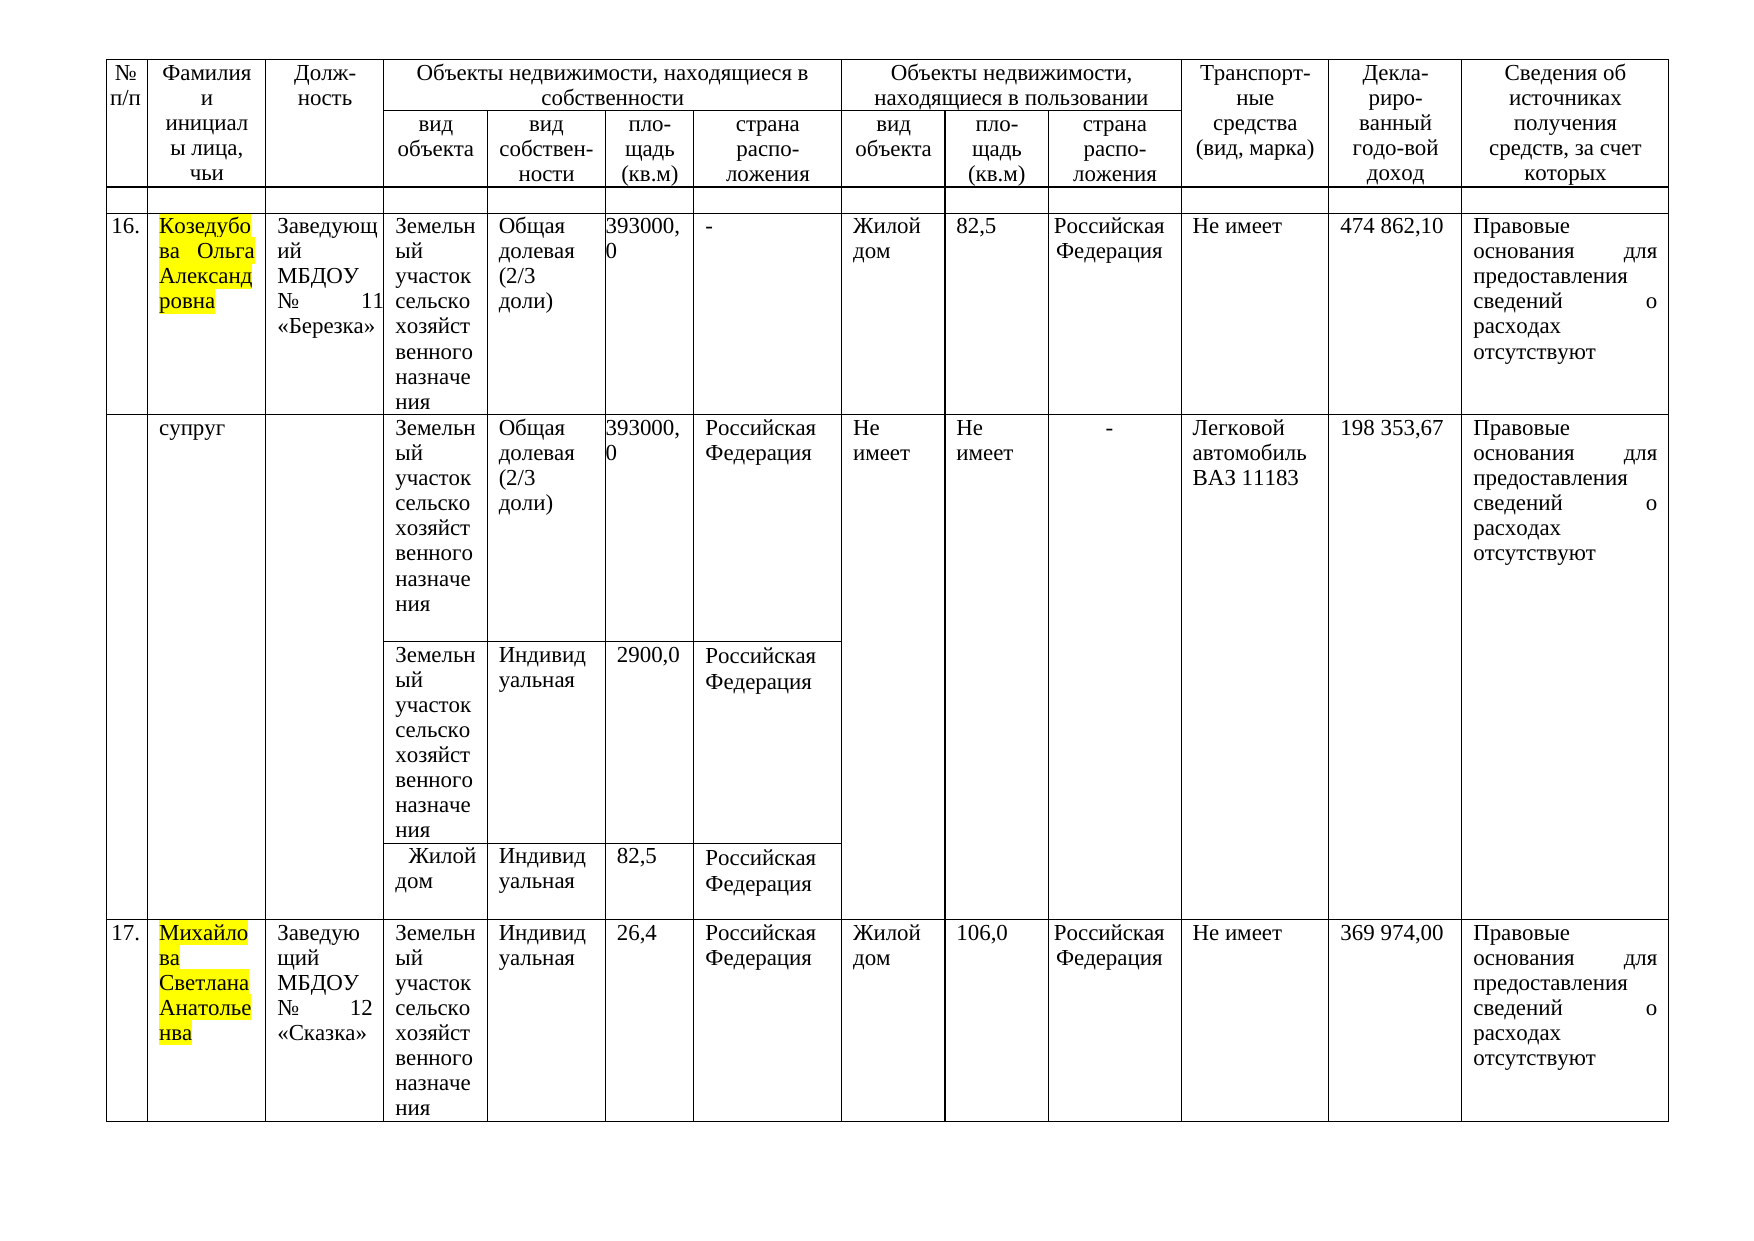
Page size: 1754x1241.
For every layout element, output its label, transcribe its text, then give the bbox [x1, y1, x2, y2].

table_cell Заведующий МБДОУ № 11 «Березка» [266, 214, 383, 414]
table_cell 106,0 [946, 920, 1048, 1121]
table_cell Индивидуальная [488, 844, 605, 919]
table_cell Жилой дом [384, 844, 487, 919]
table_header Фамилия и инициалы лица, чьи сведения разме-щаются [148, 60, 265, 186]
table_cell Земельный участок сельскохозяйственного назначения [384, 415, 487, 641]
table_cell вид объекта [384, 111, 487, 186]
table_cell Российская Федерация [694, 642, 841, 843]
table_cell Не имеет [1182, 214, 1328, 414]
table_cell Правовые основания для предоставления сведений о расходах отсутствуют [1462, 415, 1668, 919]
table_cell вид собствен-ности [488, 111, 605, 186]
table_header Долж-ность [266, 60, 383, 186]
table_cell Жилой дом [842, 214, 944, 414]
table_header Объекты недвижимости, находящиеся в пользовании [842, 60, 1181, 110]
table_cell [1329, 188, 1461, 212]
table_cell 474 862,10 [1329, 214, 1461, 414]
table_cell 393000,0 [606, 415, 693, 641]
table_cell [266, 415, 383, 919]
table_cell [488, 188, 605, 212]
table_cell Индивидуальная [488, 920, 605, 1121]
table_cell Земельный участок сельскохозяйственного назначения [384, 920, 487, 1121]
table_cell Правовые основания для предоставления сведений о расходах отсутствуют [1462, 920, 1668, 1121]
table_cell [1049, 188, 1181, 212]
table_cell Российская Федерация [694, 920, 841, 1121]
table_cell Российская Федерация [1049, 214, 1181, 414]
table_cell 2900,0 [606, 642, 693, 843]
table_cell Не имеет [1182, 920, 1328, 1121]
table_cell супруг [148, 415, 265, 919]
table_cell Легковой автомобиль ВАЗ 11183 [1182, 415, 1328, 919]
table_cell 16. [107, 214, 147, 414]
table_cell вид объекта [842, 111, 944, 186]
table_cell Михайлова Светлана Анатольенва [148, 920, 265, 1121]
table_cell Не имеет [946, 415, 1048, 919]
table_cell Российская Федерация [694, 415, 841, 641]
table_cell пло-щадь (кв.м) [606, 111, 693, 186]
table_cell Индивидуальная [488, 642, 605, 843]
table_cell [384, 188, 487, 212]
table_cell Земельный участок сельскохозяйственного назначения [384, 214, 487, 414]
table_cell Жилой дом [842, 920, 944, 1121]
table_header Объекты недвижимости, находящиеся в собственности [384, 60, 841, 110]
table_cell [946, 188, 1048, 212]
table_cell [107, 415, 147, 919]
table_cell страна распо-ложения [1049, 111, 1181, 186]
table_cell Не имеет [842, 415, 944, 919]
table_cell Земельный участок сельскохозяйственного назначения [384, 642, 487, 843]
table_cell [694, 188, 841, 212]
table_cell - [694, 214, 841, 414]
table_cell [148, 188, 265, 212]
table_cell Правовые основания для предоставления сведений о расходах отсутствуют [1462, 214, 1668, 414]
table_cell [606, 188, 693, 212]
table_cell пло-щадь (кв.м) [946, 111, 1048, 186]
table_cell 198 353,67 [1329, 415, 1461, 919]
table_cell Общая долевая (2/3 доли) [488, 214, 605, 414]
table_cell [107, 188, 147, 212]
table_cell [266, 188, 383, 212]
table_cell 26,4 [606, 920, 693, 1121]
table_cell 82,5 [946, 214, 1048, 414]
table_cell Российская Федерация [1049, 920, 1181, 1121]
table_header № п/п [107, 60, 147, 186]
table_cell Заведующий МБДОУ № 12 «Сказка» [266, 920, 383, 1121]
table_cell Общая долевая (2/3 доли) [488, 415, 605, 641]
table_cell [1182, 188, 1328, 212]
table_cell - [1049, 415, 1181, 919]
table_cell 82,5 [606, 844, 693, 919]
table_cell [1462, 188, 1668, 212]
table_header Транспорт-ные средства (вид, марка) [1182, 60, 1328, 186]
table_cell страна распо-ложения [694, 111, 841, 186]
table_cell Козедубова Ольга Александровна [148, 214, 265, 414]
table_header Декла-риро-ванный годо-вой доход (руб.) [1329, 60, 1461, 186]
table_header Сведения об источниках получения средств, за счет которых совершена сделка (вид приобретенного имущества, источники) [1462, 60, 1668, 186]
table_cell 17. [107, 920, 147, 1121]
table_cell 369 974,00 [1329, 920, 1461, 1121]
table_cell Российская Федерация [694, 844, 841, 919]
table_cell 393000,0 [606, 214, 693, 414]
table_cell [842, 188, 944, 212]
